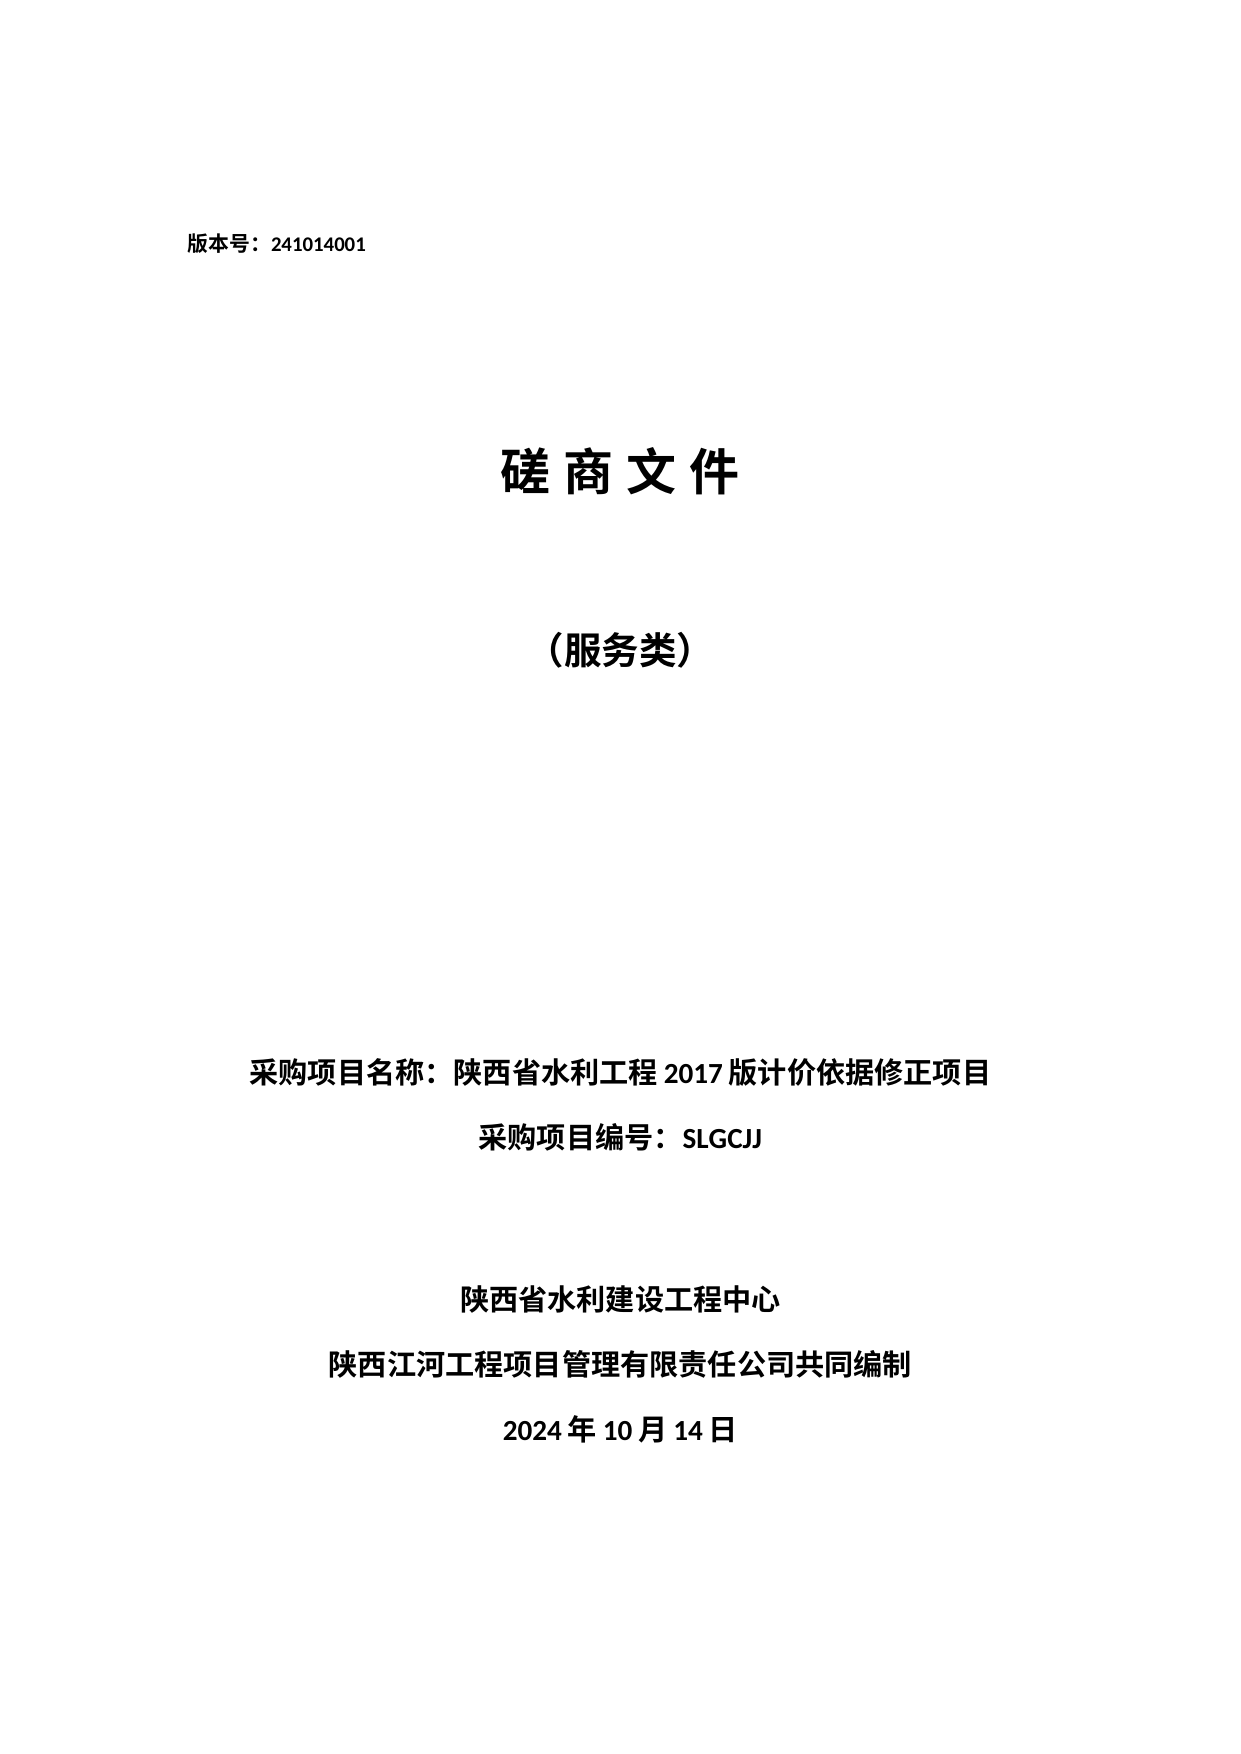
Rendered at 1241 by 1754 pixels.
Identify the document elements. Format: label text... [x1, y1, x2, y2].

text 陕西省水利建设工程中心 [187, 1267, 1053, 1332]
text 采购项目名称：陕西省水利工程2017版计价依据修正项目 [187, 1039, 1053, 1104]
text 版本号：241014001 [187, 227, 1053, 422]
text 磋 商 文 件 [187, 422, 1053, 617]
text 2024年10月14日 [187, 1397, 1053, 1462]
text （服务类） [187, 617, 1053, 1039]
text 陕西江河工程项目管理有限责任公司共同编制 [187, 1332, 1053, 1397]
text 采购项目编号：SLGCJJ [187, 1104, 1053, 1267]
